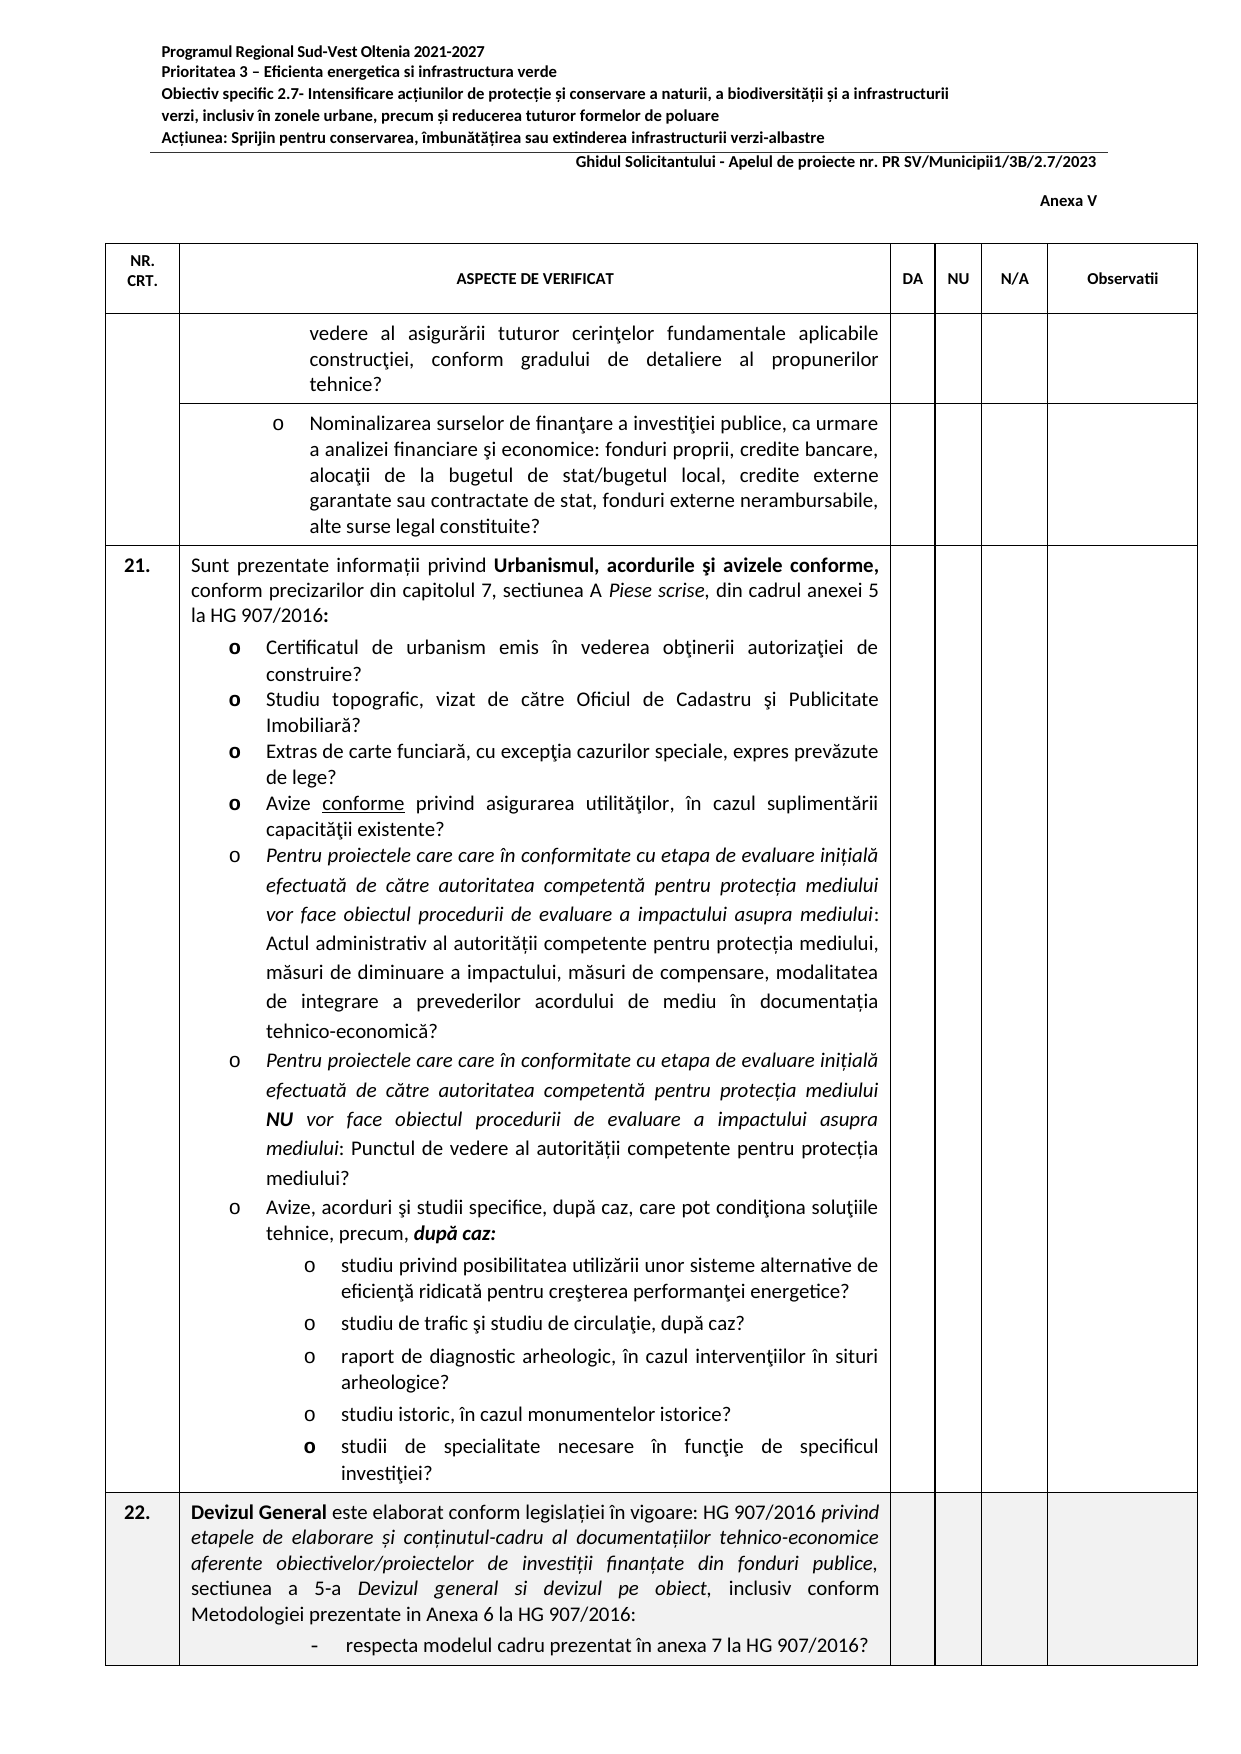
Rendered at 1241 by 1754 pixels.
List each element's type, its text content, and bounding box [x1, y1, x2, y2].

table_cell [982, 404, 1047, 544]
table_cell [891, 1493, 934, 1665]
table_header NR. CRT. [106, 244, 179, 313]
table_cell [982, 314, 1047, 403]
table_cell [936, 314, 981, 403]
table_cell Sunt prezentate informații privind Urbanismul, acordurile şi avizele conforme, conform precizarilor din capitolul 7, sectiunea A Piese scrise, din cadrul anexei 5 la HG 907/2016: Certificatul de urbanism emis în vederea obţinerii autorizaţiei de construire? Studiu topografic, vizat de către Oficiul de Cadastru şi Publicitate Imobiliară? Extras de carte funciară, cu excepţia cazurilor speciale, expres prevăzute de lege? Avize conforme privind asigurarea utilităţilor, în cazul suplimentării capacităţii existente? Pentru proiectele care care în conformitate cu etapa de evaluare iniţială efectuată de către autoritatea competentă pentru protecţia mediului vor face obiectul procedurii de evaluare a impactului asupra mediului: Actul administrativ al autorităţii competente pentru protecţia mediului, măsuri de diminuare a impactului, măsuri de compensare, modalitatea de integrare a prevederilor acordului de mediu în documentaţia tehnico-economică? Pentru proiectele care care în conformitate cu etapa de evaluare iniţială efectuată de către autoritatea competentă pentru protecţia mediului NU vor face obiectul procedurii de evaluare a impactului asupra mediului: Punctul de vedere al autorităţii competente pentru protecţia mediului? Avize, acorduri şi studii specifice, după caz, care pot condiţiona soluţiile tehnice, precum, după caz: studiu privind posibilitatea utilizării unor sisteme alternative de eficienţă ridicată pentru creşterea performanţei energetice? studiu de trafic şi studiu de circulaţie, după caz? raport de diagnostic arheologic, în cazul intervenţiilor în situri arheologice? studiu istoric, în cazul monumentelor istorice? studii de specialitate necesare în funcţie de specificul investiţiei? [180, 546, 890, 1492]
table_header N/A [982, 244, 1047, 313]
table_cell [891, 404, 934, 544]
table_cell Nominalizarea surselor de finanţare a investiţiei publice, ca urmare a analizei financiare şi economice: fonduri proprii, credite bancare, alocaţii de la bugetul de stat/bugetul local, credite externe garantate sau contractate de stat, fonduri externe nerambursabile, alte surse legal constituite? [180, 404, 890, 544]
table_cell [106, 1493, 179, 1665]
table_cell [936, 404, 981, 544]
table_cell [936, 1493, 981, 1665]
table_header NU [936, 244, 981, 313]
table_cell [180, 314, 890, 403]
table_cell [936, 546, 981, 1492]
table_cell [1048, 404, 1197, 544]
table_cell [1048, 314, 1197, 403]
table_cell [982, 1493, 1047, 1665]
table_cell [891, 314, 934, 403]
table_cell [891, 546, 934, 1492]
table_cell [180, 1493, 890, 1665]
table_cell [982, 546, 1047, 1492]
table_header Observatii [1048, 244, 1197, 313]
table_header DA [891, 244, 934, 313]
table_header ASPECTE DE VERIFICAT [180, 244, 890, 313]
table_cell [106, 546, 179, 1492]
table_cell [1048, 546, 1197, 1492]
table_cell [1048, 1493, 1197, 1665]
